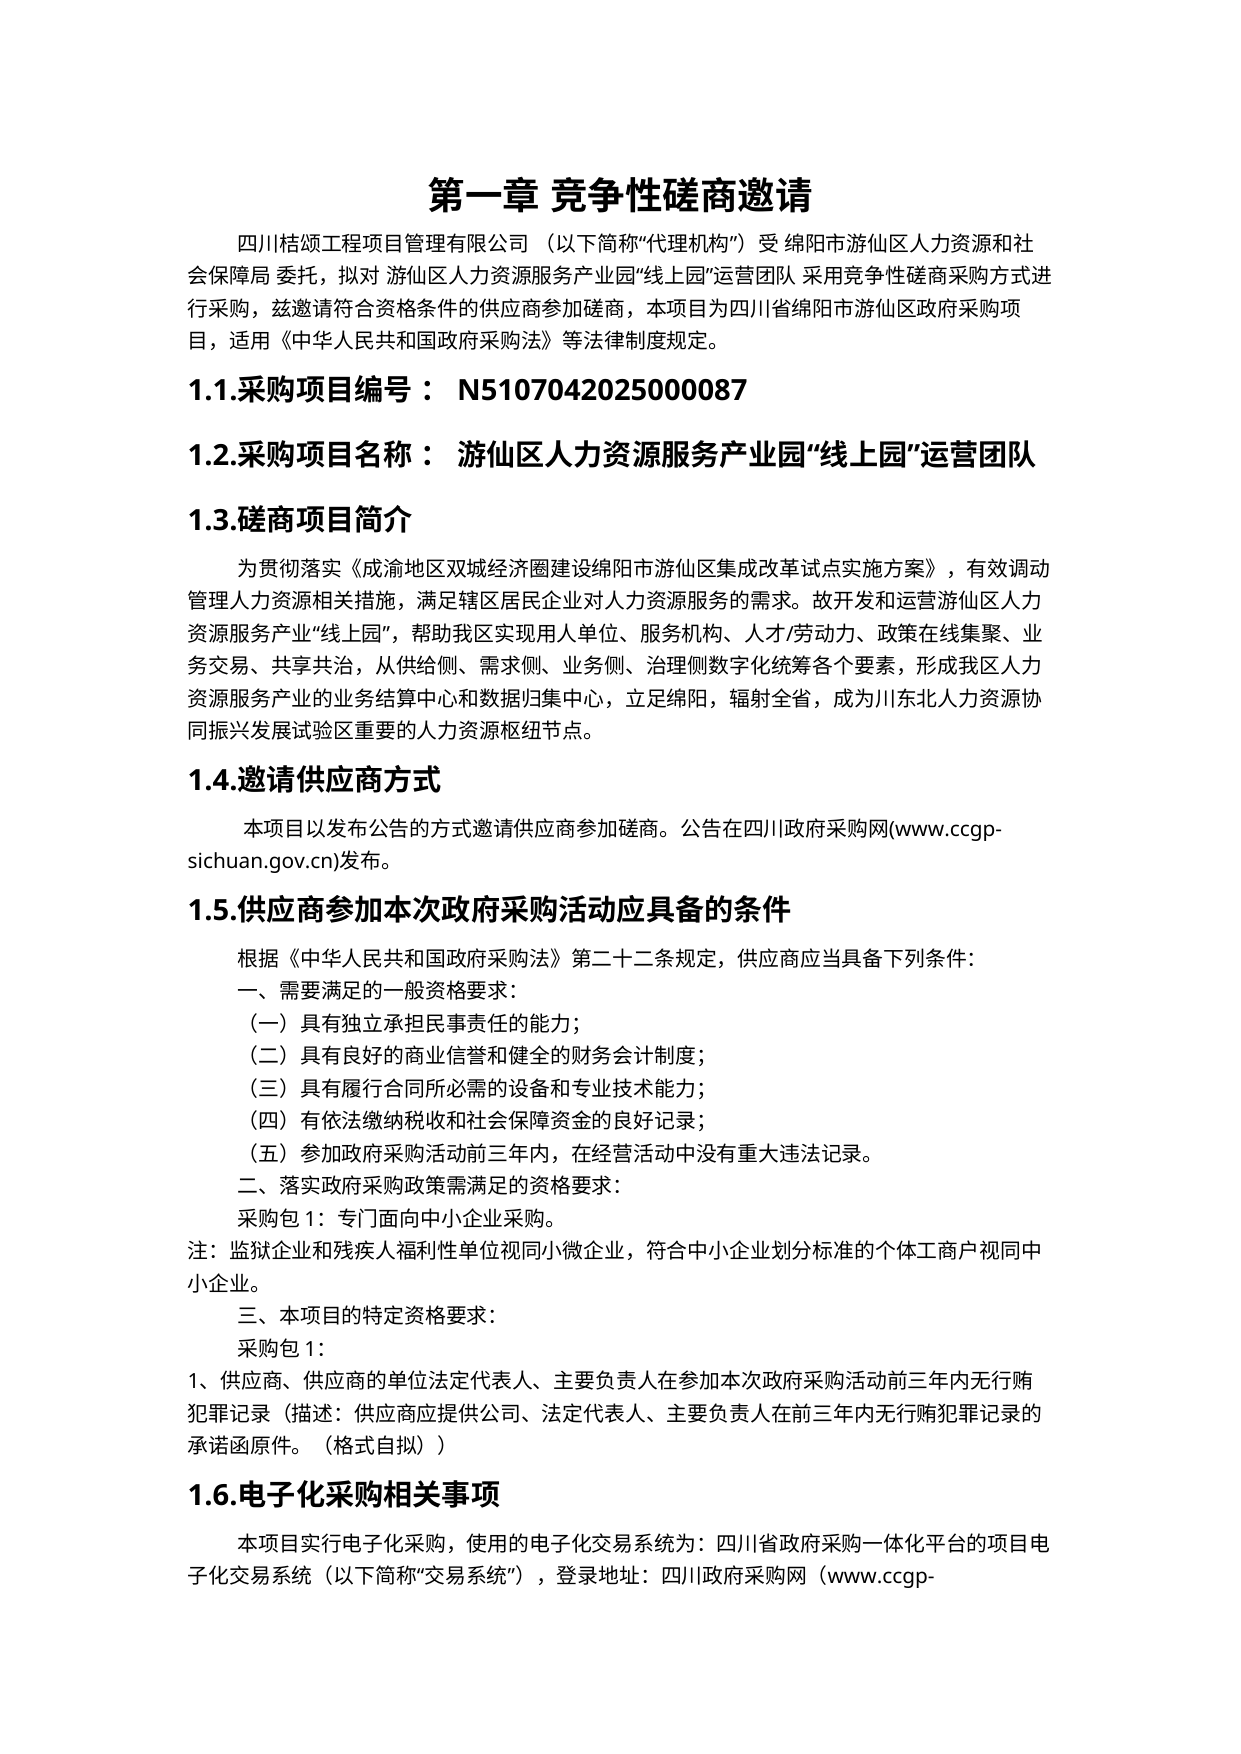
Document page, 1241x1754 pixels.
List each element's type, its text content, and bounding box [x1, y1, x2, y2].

text 1、供应商、供应商的单位法定代表人、主要负责人在参加本次政府采购活动前三年内无行贿犯罪记录（描述：供应商应提供公司、法定代表人、主要负责人在前三年内无行贿犯罪记录的承诺函原件。（格式自拟）） [187, 1364, 1053, 1462]
text （五）参加政府采购活动前三年内，在经营活动中没有重大违法记录。 [187, 1137, 1053, 1169]
text （一）具有独立承担民事责任的能力； [187, 1007, 1053, 1039]
text 一、需要满足的一般资格要求： [187, 974, 1053, 1007]
text 1.5.供应商参加本次政府采购活动应具备的条件 [187, 877, 1053, 942]
text 1.4.邀请供应商方式 [187, 747, 1053, 812]
text 采购包1：专门面向中小企业采购。 [187, 1202, 1053, 1234]
text 四川桔颂工程项目管理有限公司 （以下简称“代理机构”）受 绵阳市游仙区人力资源和社会保障局 委托，拟对 游仙区人力资源服务产业园“线上园”运营团队 采用竞争性磋商采购方式进行采购，兹邀请符合资格条件的供应商参加磋商，本项目为四川省绵阳市游仙区政府采购项目，适用《中华人民共和国政府采购法》等法律制度规定。 [187, 227, 1053, 357]
text 根据《中华人民共和国政府采购法》第二十二条规定，供应商应当具备下列条件： [187, 942, 1053, 974]
text 1.2.采购项目名称 ： 游仙区人力资源服务产业园“线上园”运营团队 [187, 422, 1053, 487]
text 第一章 竞争性磋商邀请 [187, 162, 1053, 227]
text 1.3.磋商项目简介 [187, 487, 1053, 552]
text 二、落实政府采购政策需满足的资格要求： [187, 1169, 1053, 1202]
text 1.1.采购项目编号 ： N5107042025000087 [187, 357, 1053, 422]
text 1.6.电子化采购相关事项 [187, 1462, 1053, 1527]
text （四）有依法缴纳税收和社会保障资金的良好记录； [187, 1104, 1053, 1137]
text 三、本项目的特定资格要求： [187, 1299, 1053, 1332]
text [187, 1527, 1053, 1592]
text （二）具有良好的商业信誉和健全的财务会计制度； [187, 1039, 1053, 1072]
text 注：监狱企业和残疾人福利性单位视同小微企业，符合中小企业划分标准的个体工商户视同中小企业。 [187, 1234, 1053, 1299]
text 本项目以发布公告的方式邀请供应商参加磋商。公告在四川政府采购网(www.ccgp-sichuan.gov.cn)发布。 [187, 812, 1053, 877]
text （三）具有履行合同所必需的设备和专业技术能力； [187, 1072, 1053, 1104]
text 采购包1： [187, 1332, 1053, 1364]
text 为贯彻落实《成渝地区双城经济圈建设绵阳市游仙区集成改革试点实施方案》，有效调动管理人力资源相关措施，满足辖区居民企业对人力资源服务的需求。故开发和运营游仙区人力资源服务产业“线上园”，帮助我区实现用人单位、服务机构、人才/劳动力、政策在线集聚、业务交易、共享共治，从供给侧、需求侧、业务侧、治理侧数字化统筹各个要素，形成我区人力资源服务产业的业务结算中心和数据归集中心，立足绵阳，辐射全省，成为川东北人力资源协同振兴发展试验区重要的人力资源枢纽节点。 [187, 552, 1053, 747]
